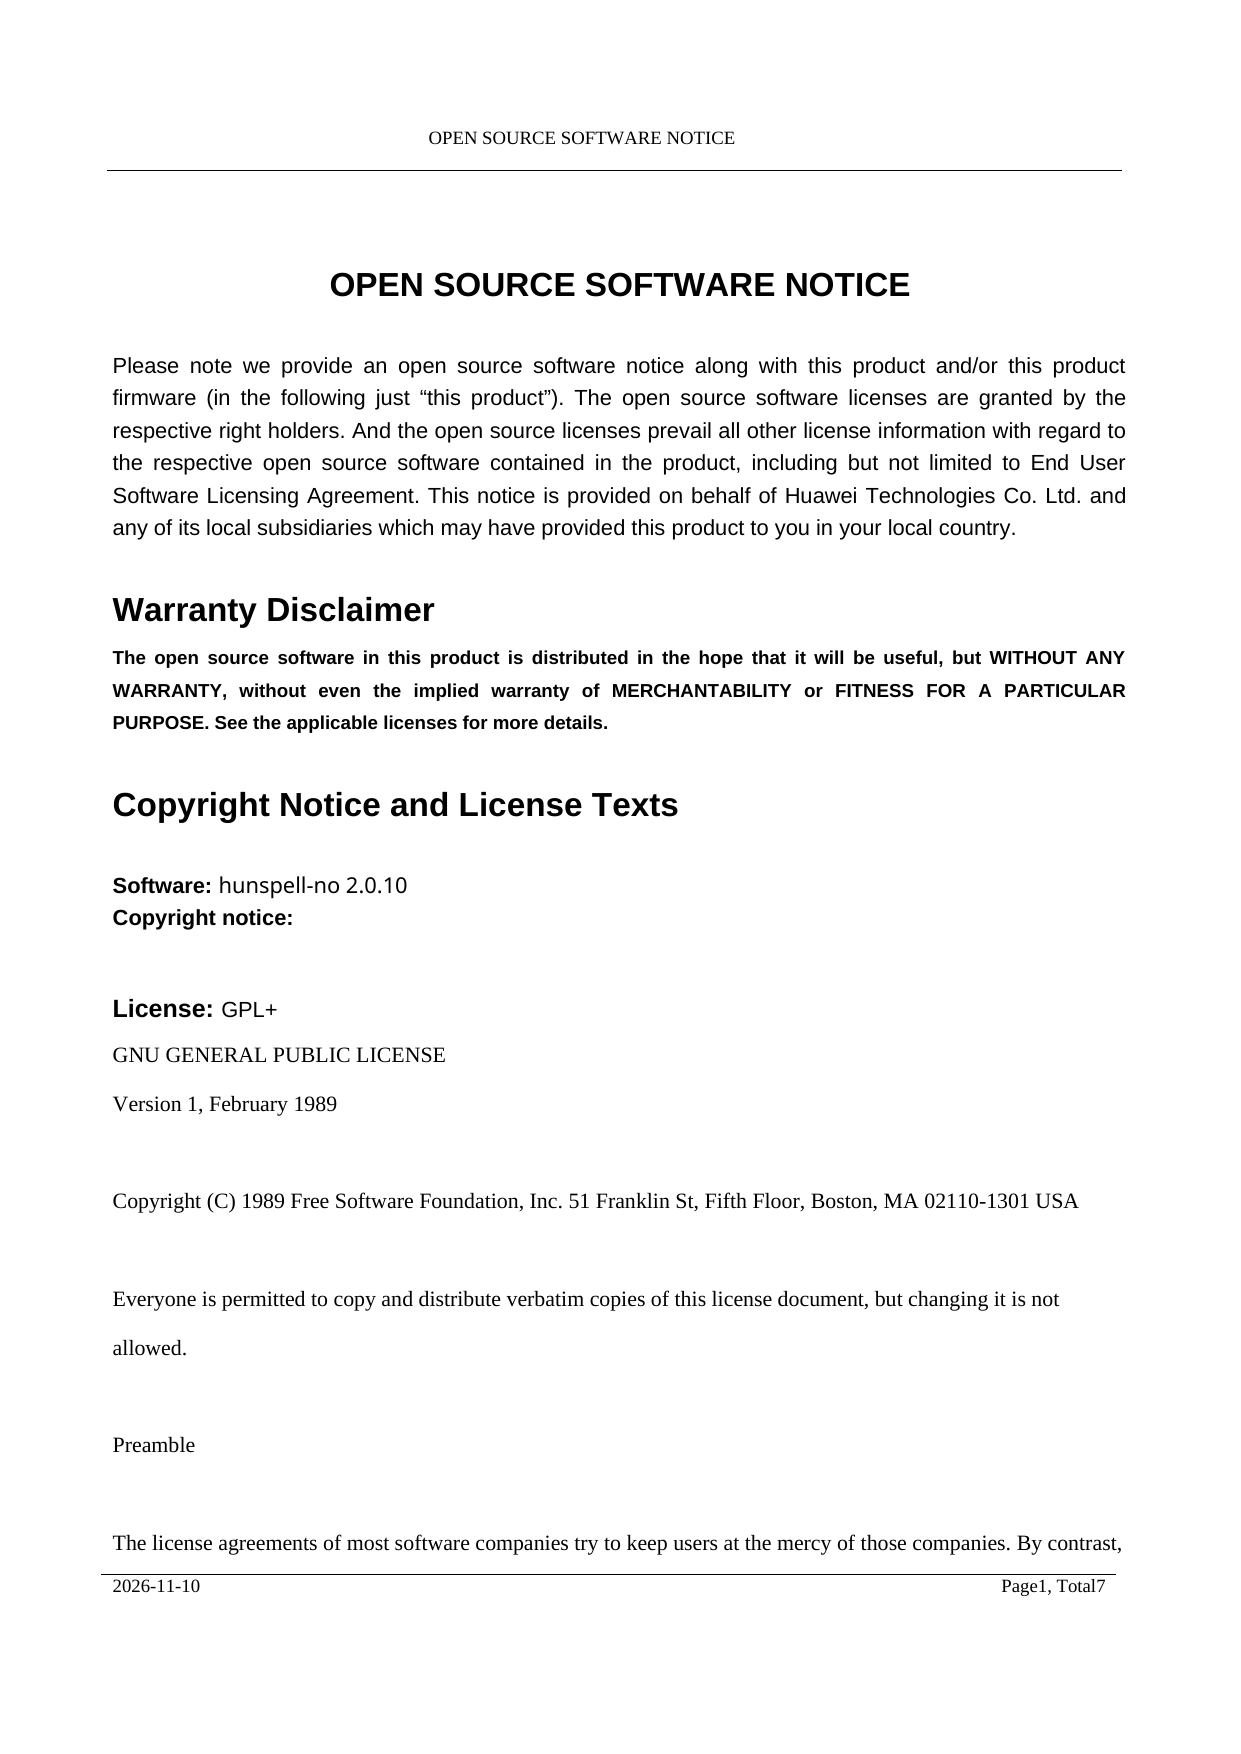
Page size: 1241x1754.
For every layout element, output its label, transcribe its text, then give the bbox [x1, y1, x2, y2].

text Copyright notice: [112, 901, 1128, 934]
text Please note we provide an open source software notice along with this product and/or this product firmware (in the following just “this product”). The open source software licenses are granted by the respective right holders. And the open source licenses prevail all other license information with regard to the respective open source software contained in the product, including but not limited to End User Software Licensing Agreement. This notice is provided on behalf of Huawei Technologies Co. Ltd. and any of its local subsidiaries which may have provided this product to you in your local country. [112, 349, 1128, 544]
text License: GPL+ [112, 992, 1128, 1024]
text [112, 1038, 1128, 1558]
text Copyright Notice and License Texts [112, 771, 1128, 836]
text Software: hunspell-no 2.0.10 [112, 869, 1128, 901]
text Warranty Disclaimer [112, 576, 1128, 641]
text The open source software in this product is distributed in the hope that it will be useful, but WITHOUT ANY WARRANTY, without even the implied warranty of MERCHANTABILITY or FITNESS FOR A PARTICULAR PURPOSE. See the applicable licenses for more details. [112, 641, 1128, 739]
text OPEN SOURCE SOFTWARE NOTICE [112, 251, 1128, 316]
